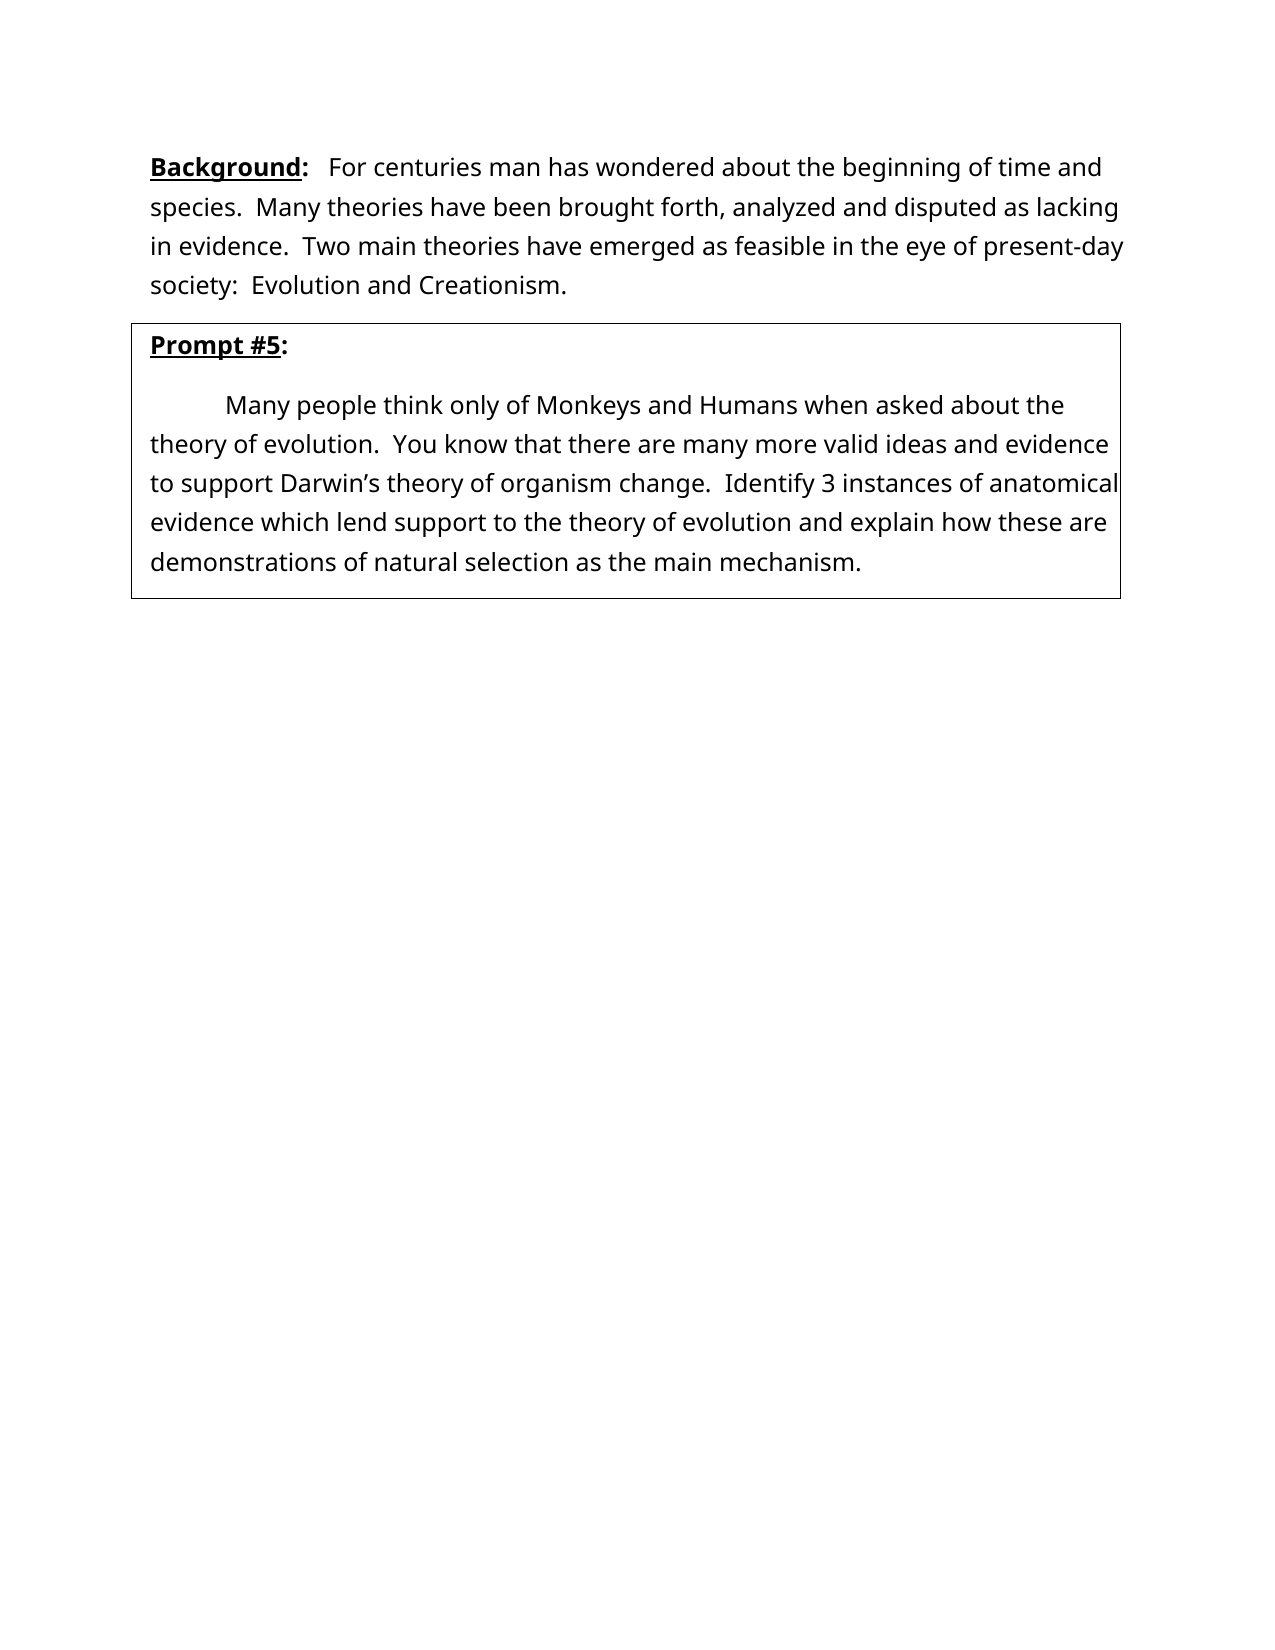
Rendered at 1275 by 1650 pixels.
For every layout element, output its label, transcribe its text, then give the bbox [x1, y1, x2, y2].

text Many people think only of Monkeys and Humans when asked about the theory of evolution. You know that there are many more valid ideas and evidence to support Darwin’s theory of organism change. Identify 3 instances of anatomical evidence which lend support to the theory of evolution and explain how these are demonstrations of natural selection as the main mechanism. [150, 387, 1120, 578]
text Prompt #5: [150, 327, 1120, 362]
text Background: For centuries man has wondered about the beginning of time and species. Many theories have been brought forth, analyzed and disputed as lacking in evidence. Two main theories have emerged as feasible in the eye of present-day society: Evolution and Creationism. [150, 150, 1125, 302]
